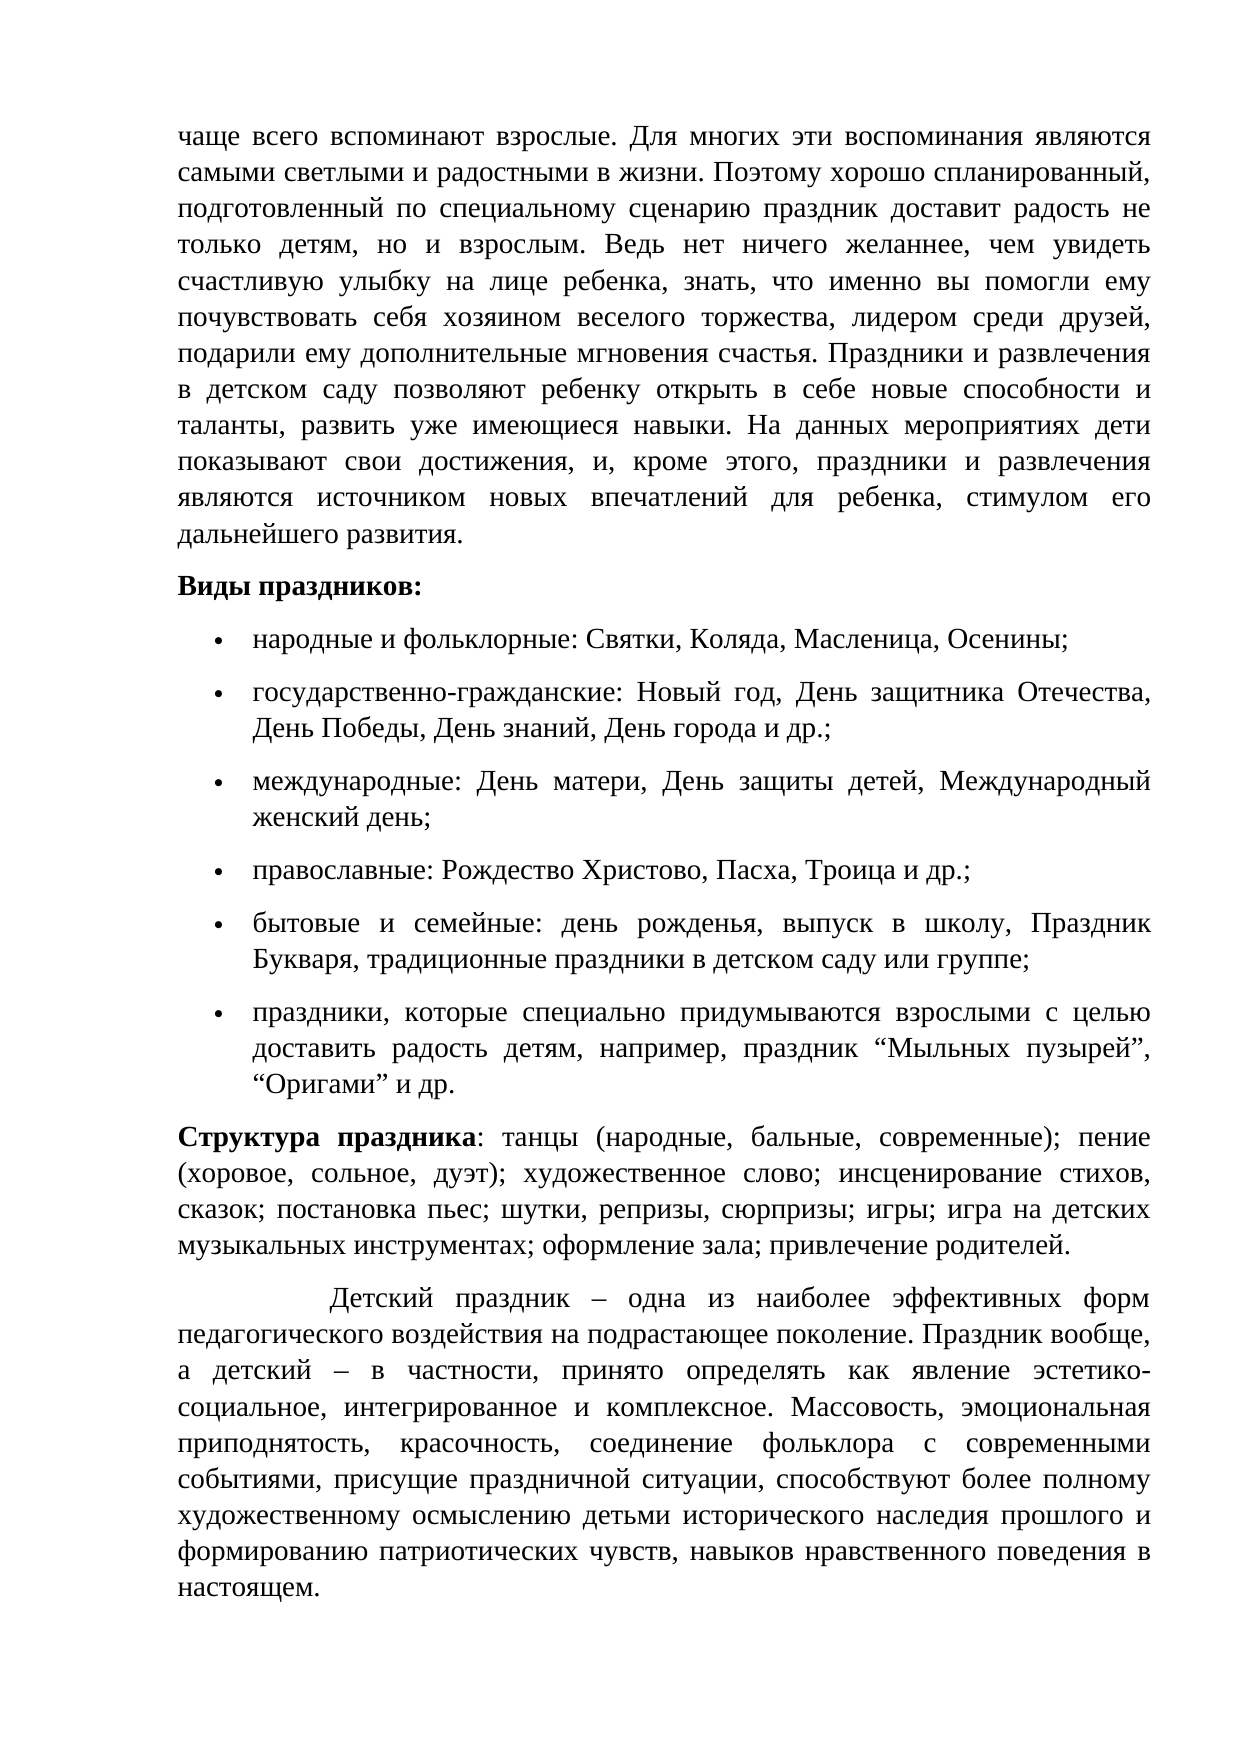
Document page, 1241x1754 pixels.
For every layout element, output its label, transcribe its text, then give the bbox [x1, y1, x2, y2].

text Виды праздников: [177, 568, 1152, 602]
list православные: Рождество Христово, Пасха, Троица и др.; [215, 852, 1152, 886]
list бытовые и семейные: день рожденья, выпуск в школу, Праздник Букваря, традиционные праздники в детском саду или группе; [215, 905, 1152, 974]
list народные и фольклорные: Святки, Коляда, Масленица, Осенины; [215, 621, 1152, 655]
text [177, 118, 1152, 549]
text Структура праздника: танцы (народные, бальные, современные); пение (хоровое, сольное, дуэт); художественное слово; инсценирование стихов, сказок; постановка пьес; шутки, репризы, сюрпризы; игры; игра на детских музыкальных инструментах; оформление зала; привлечение родителей. [177, 1119, 1152, 1261]
list государственно-гражданские: Новый год, День защитника Отечества, День Победы, День знаний, День города и др.; [215, 674, 1152, 744]
list праздники, которые специально придумываются взрослыми с целью доставить радость детям, например, праздник “Мыльных пузырей”, “Оригами” и др. [215, 994, 1152, 1100]
list международные: День матери, День защиты детей, Международный женский день; [215, 763, 1152, 833]
text Детский праздник – одна из наиболее эффективных форм педагогического воздействия на подрастающее поколение. Праздник вообще, а детский – в частности, принято определять как явление эстетико-социальное, интегрированное и комплексное. Массовость, эмоциональная приподнятость, красочность, соединение фольклора с современными событиями, присущие праздничной ситуации, способствуют более полному художественному осмыслению детьми исторического наследия прошлого и формированию патриотических чувств, навыков нравственного поведения в настоящем. [177, 1280, 1152, 1603]
